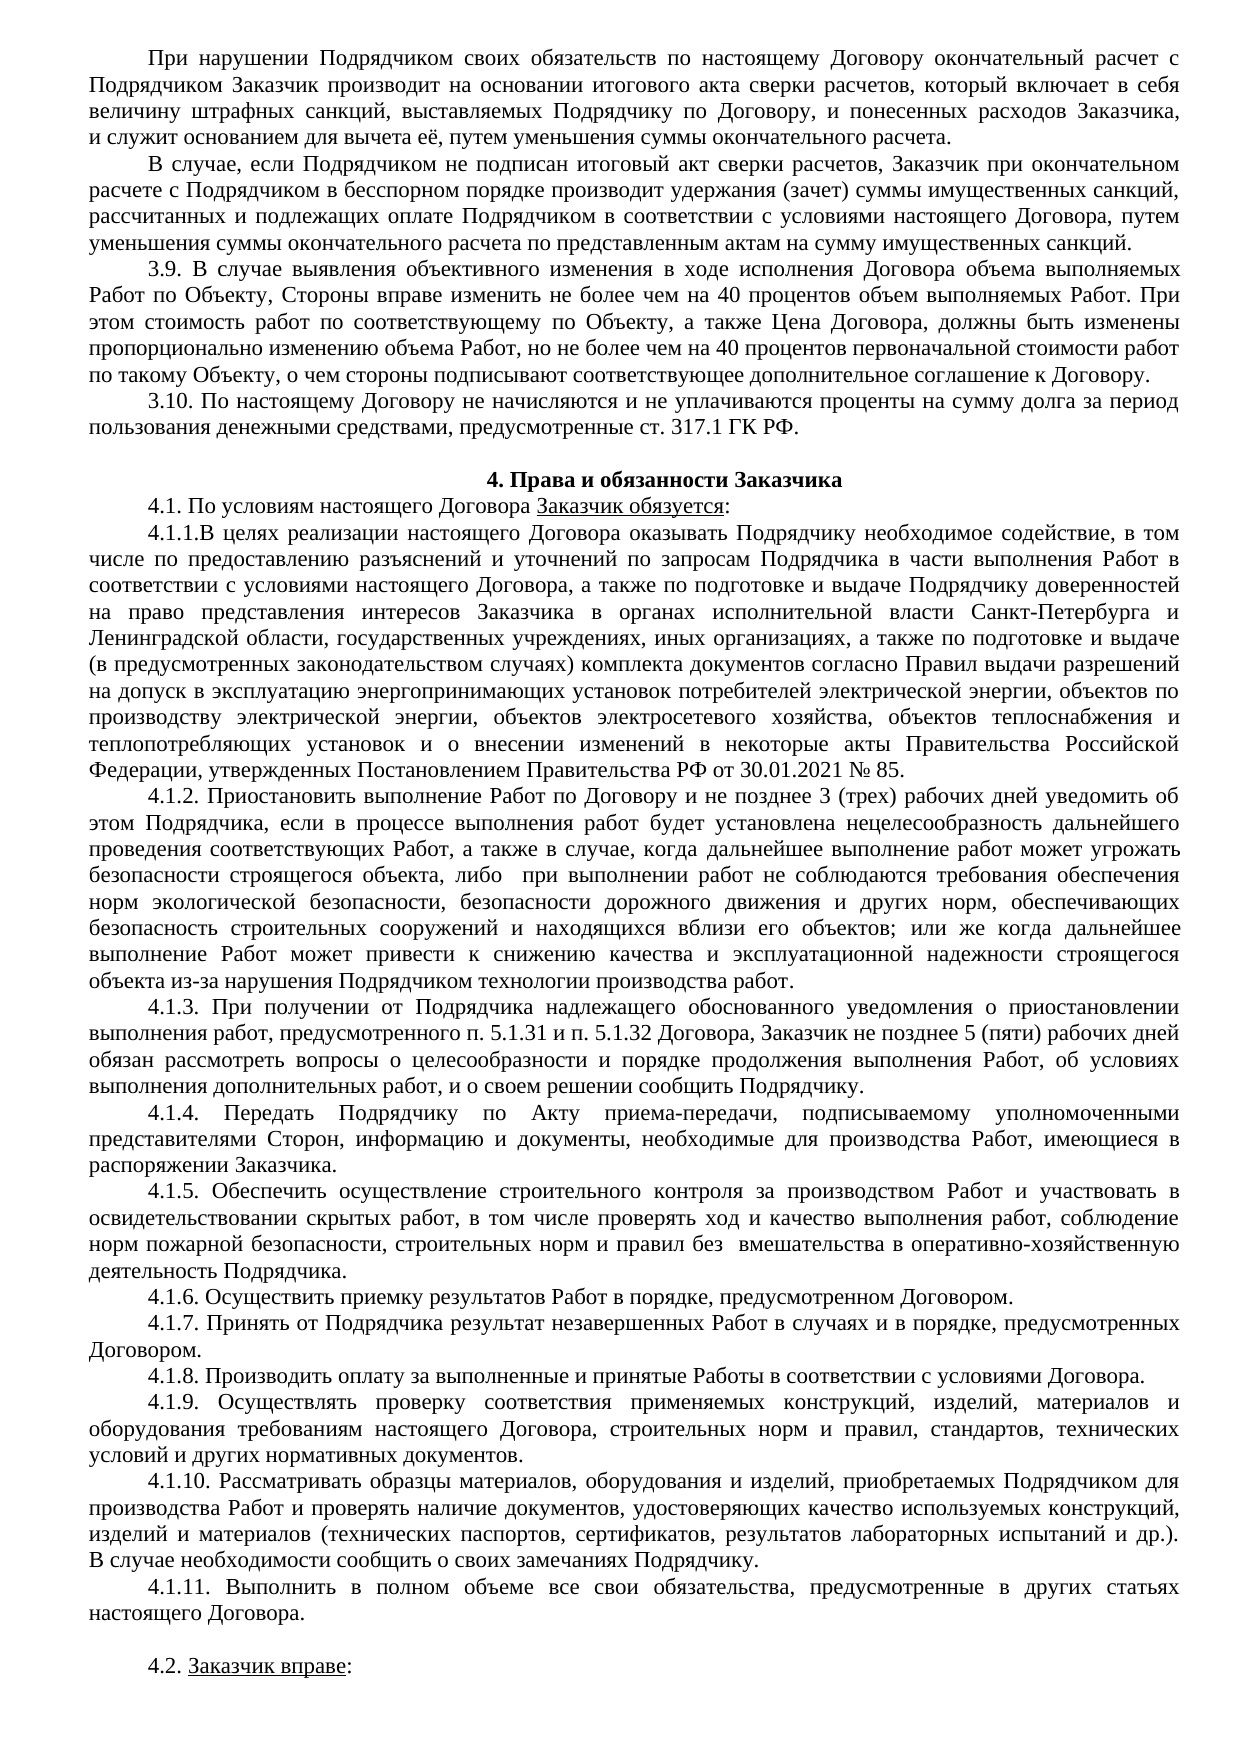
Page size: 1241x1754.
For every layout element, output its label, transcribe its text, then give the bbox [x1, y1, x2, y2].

text 4. Права и обязанности Заказчика [89, 466, 1181, 492]
text 4.1.8. Производить оплату за выполненные и принятые Работы в соответствии с условиями Договора. [89, 1362, 1181, 1388]
text 4.1.9. Осуществлять проверку соответствия применяемых конструкций, изделий, материалов и оборудования требованиям настоящего Договора, строительных норм и правил, стандартов, технических условий и других нормативных документов. [89, 1388, 1181, 1467]
text 3.10. По настоящему Договору не начисляются и не уплачиваются проценты на сумму долга за период пользования денежными средствами, предусмотренные ст. 317.1 ГК РФ. [89, 387, 1181, 440]
text 4.1. По условиям настоящего Договора Заказчик обязуется: [89, 492, 1181, 519]
text 4.1.3. При получении от Подрядчика надлежащего обоснованного уведомления о приостановлении выполнения работ, предусмотренного п. 5.1.31 и п. 5.1.32 Договора, Заказчик не позднее 5 (пяти) рабочих дней обязан рассмотреть вопросы о целесообразности и порядке продолжения выполнения Работ, об условиях выполнения дополнительных работ, и о своем решении сообщить Подрядчику. [89, 993, 1181, 1098]
text 4.1.10. Рассматривать образцы материалов, оборудования и изделий, приобретаемых Подрядчиком для производства Работ и проверять наличие документов, удостоверяющих качество используемых конструкций, изделий и материалов (технических паспортов, сертификатов, результатов лабораторных испытаний и др.). В случае необходимости сообщить о своих замечаниях Подрядчику. [89, 1467, 1181, 1573]
text 4.1.7. Принять от Подрядчика результат незавершенных Работ в случаях и в порядке, предусмотренных Договором. [89, 1309, 1181, 1362]
text При нарушении Подрядчиком своих обязательств по настоящему Договору окончательный расчет с Подрядчиком Заказчик производит на основании итогового акта сверки расчетов, который включает в себя величину штрафных санкций, выставляемых Подрядчику по Договору, и понесенных расходов Заказчика, и служит основанием для вычета её, путем уменьшения суммы окончательного расчета. [89, 44, 1181, 150]
text 4.1.2. Приостановить выполнение Работ по Договору и не позднее 3 (трех) рабочих дней уведомить об этом Подрядчика, если в процессе выполнения работ будет установлена нецелесообразность дальнейшего проведения соответствующих Работ, а также в случае, когда дальнейшее выполнение работ может угрожать безопасности строящегося объекта, либо при выполнении работ не соблюдаются требования обеспечения норм экологической безопасности, безопасности дорожного движения и других норм, обеспечивающих безопасность строительных сооружений и находящихся вблизи его объектов; или же когда дальнейшее выполнение Работ может привести к снижению качества и эксплуатационной надежности строящегося объекта из-за нарушения Подрядчиком технологии производства работ. [89, 782, 1181, 993]
text В случае, если Подрядчиком не подписан итоговый акт сверки расчетов, Заказчик при окончательном расчете с Подрядчиком в бесспорном порядке производит удержания (зачет) суммы имущественных санкций, рассчитанных и подлежащих оплате Подрядчиком в соответствии с условиями настоящего Договора, путем уменьшения суммы окончательного расчета по представленным актам на сумму имущественных санкций. [89, 150, 1181, 255]
text 4.1.5. Обеспечить осуществление строительного контроля за производством Работ и участвовать в освидетельствовании скрытых работ, в том числе проверять ход и качество выполнения работ, соблюдение норм пожарной безопасности, строительных норм и правил без вмешательства в оперативно-хозяйственную деятельность Подрядчика. [89, 1178, 1181, 1283]
text 4.1.1.В целях реализации настоящего Договора оказывать Подрядчику необходимое содействие, в том числе по предоставлению разъяснений и уточнений по запросам Подрядчика в части выполнения Работ в соответствии с условиями настоящего Договора, а также по подготовке и выдаче Подрядчику доверенностей на право представления интересов Заказчика в органах исполнительной власти Санкт-Петербурга и Ленинградской области, государственных учреждениях, иных организациях, а также по подготовке и выдаче (в предусмотренных законодательством случаях) комплекта документов согласно Правил выдачи разрешений на допуск в эксплуатацию энергопринимающих установок потребителей электрической энергии, объектов по производству электрической энергии, объектов электросетевого хозяйства, объектов теплоснабжения и теплопотребляющих установок и о внесении изменений в некоторые акты Правительства Российской Федерации, утвержденных Постановлением Правительства РФ от 30.01.2021 № 85. [89, 519, 1181, 782]
text 4.1.11. Выполнить в полном объеме все свои обязательства, предусмотренные в других статьях настоящего Договора. [89, 1573, 1181, 1626]
text 4.1.6. Осуществить приемку результатов Работ в порядке, предусмотренном Договором. [89, 1283, 1181, 1309]
text 3.9. В случае выявления объективного изменения в ходе исполнения Договора объема выполняемых Работ по Объекту, Стороны вправе изменить не более чем на 40 процентов объем выполняемых Работ. При этом стоимость работ по соответствующему по Объекту, а также Цена Договора, должны быть изменены пропорционально изменению объема Работ, но не более чем на 40 процентов первоначальной стоимости работ по такому Объекту, о чем стороны подписывают соответствующее дополнительное соглашение к Договору. [89, 255, 1181, 387]
text 4.1.4. Передать Подрядчику по Акту приема-передачи, подписываемому уполномоченными представителями Сторон, информацию и документы, необходимые для производства Работ, имеющиеся в распоряжении Заказчика. [89, 1098, 1181, 1178]
text 4.2. Заказчик вправе: [89, 1652, 1181, 1678]
